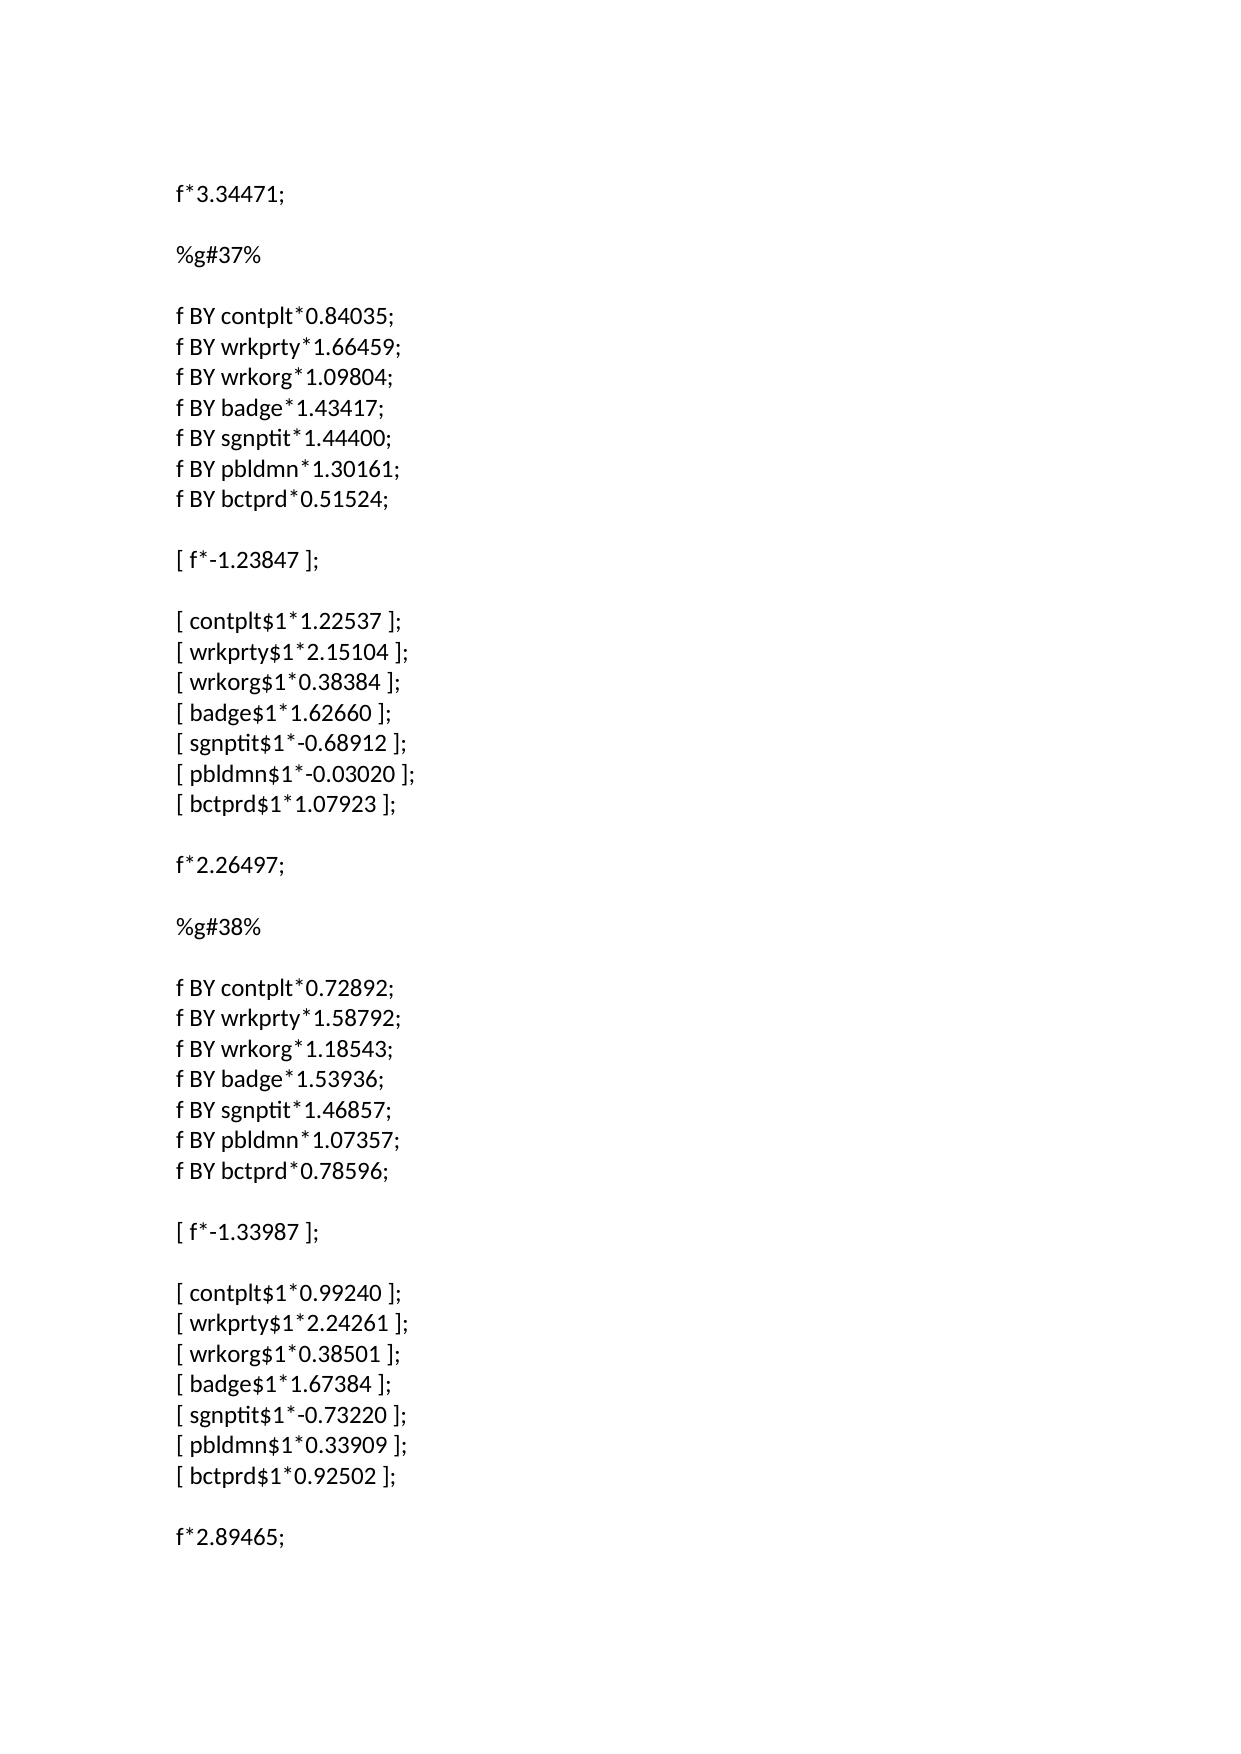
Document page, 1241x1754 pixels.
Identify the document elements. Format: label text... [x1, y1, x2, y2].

text [ badge$1*1.62660 ]; [148, 697, 1093, 727]
text f BY contplt*0.84035; [148, 300, 1093, 331]
text [ wrkorg$1*0.38501 ]; [148, 1338, 1093, 1368]
text f BY bctprd*0.78596; [148, 1155, 1093, 1185]
text f BY wrkprty*1.66459; [148, 331, 1093, 361]
text [ bctprd$1*0.92502 ]; [148, 1460, 1093, 1491]
text f BY sgnptit*1.44400; [148, 422, 1093, 453]
text f*2.26497; [148, 849, 1093, 880]
text f BY contplt*0.72892; [148, 972, 1093, 1002]
text [ bctprd$1*1.07923 ]; [148, 788, 1093, 819]
text [ pbldmn$1*0.33909 ]; [148, 1429, 1093, 1460]
text [ sgnptit$1*-0.68912 ]; [148, 727, 1093, 758]
text f BY bctprd*0.51524; [148, 483, 1093, 514]
text f BY pbldmn*1.30161; [148, 453, 1093, 483]
text f*2.89465; [148, 1521, 1093, 1552]
text [ sgnptit$1*-0.73220 ]; [148, 1399, 1093, 1429]
text f BY pbldmn*1.07357; [148, 1124, 1093, 1155]
text f BY wrkprty*1.58792; [148, 1002, 1093, 1033]
text f BY wrkorg*1.18543; [148, 1033, 1093, 1063]
text [ pbldmn$1*-0.03020 ]; [148, 758, 1093, 788]
text [ contplt$1*1.22537 ]; [148, 605, 1093, 636]
text [ wrkorg$1*0.38384 ]; [148, 666, 1093, 697]
text %g#38% [148, 911, 1093, 941]
text f BY wrkorg*1.09804; [148, 361, 1093, 392]
text [ wrkprty$1*2.24261 ]; [148, 1307, 1093, 1338]
text %g#37% [148, 239, 1093, 270]
text [ contplt$1*0.99240 ]; [148, 1277, 1093, 1307]
text f*3.34471; [148, 178, 1093, 209]
text [ wrkprty$1*2.15104 ]; [148, 636, 1093, 666]
text [ f*-1.33987 ]; [148, 1216, 1093, 1246]
text f BY badge*1.53936; [148, 1063, 1093, 1094]
text f BY badge*1.43417; [148, 392, 1093, 422]
text f BY sgnptit*1.46857; [148, 1094, 1093, 1124]
text [ badge$1*1.67384 ]; [148, 1368, 1093, 1399]
text [ f*-1.23847 ]; [148, 544, 1093, 575]
